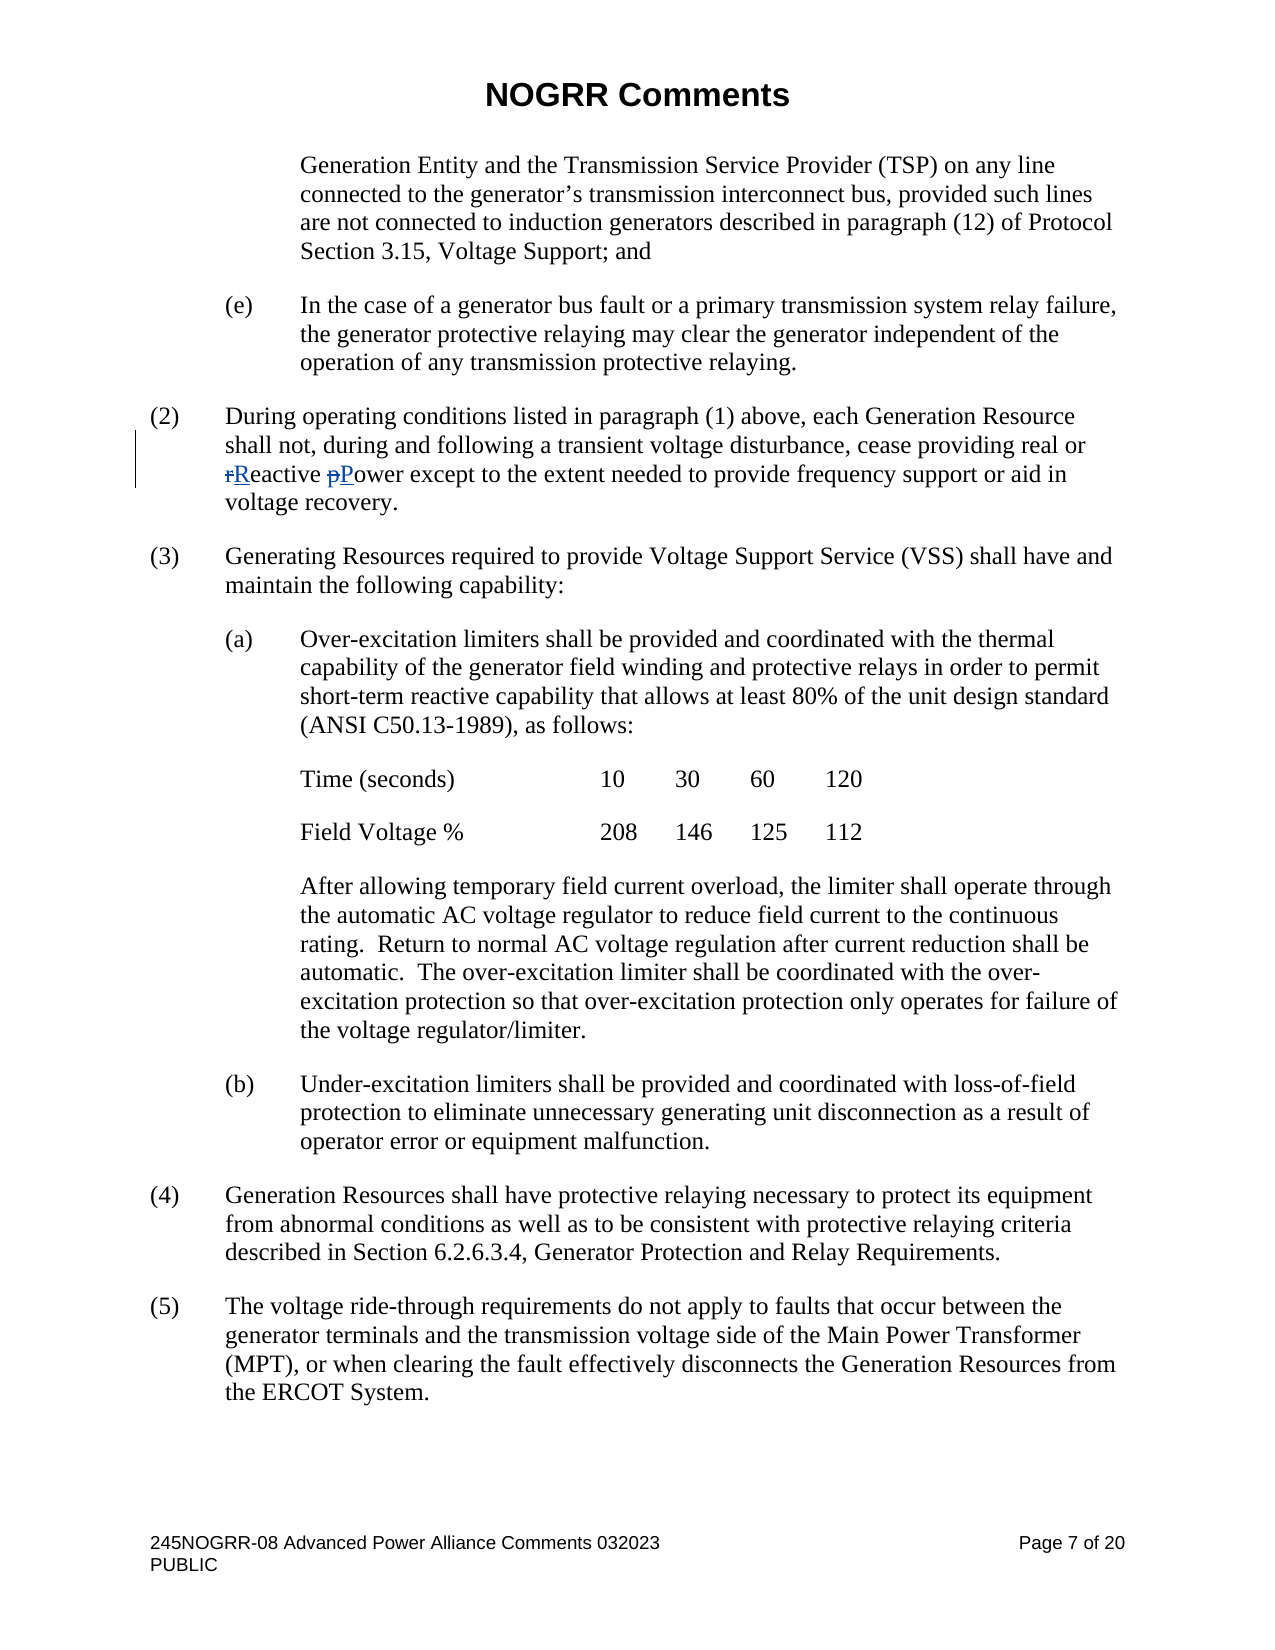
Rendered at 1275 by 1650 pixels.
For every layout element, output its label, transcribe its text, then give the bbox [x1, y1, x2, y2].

text (b) Under-excitation limiters shall be provided and coordinated with loss-of-field protection to eliminate unnecessary generating unit disconnection as a result of operator error or equipment malfunction. [225, 1069, 1125, 1155]
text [225, 150, 1125, 265]
text (4) Generation Resources shall have protective relaying necessary to protect its equipment from abnormal conditions as well as to be consistent with protective relaying criteria described in Section 6.2.6.3.4, Generator Protection and Relay Requirements. [150, 1180, 1125, 1266]
text Field Voltage % 208 146 125 112 [225, 817, 1125, 846]
text (2) During operating conditions listed in paragraph (1) above, each Generation Resource shall not, during and following a transient voltage disturbance, cease providing real or eactive ower except to the extent needed to provide frequency support or aid in voltage recovery. [150, 401, 1125, 516]
text (3) Generating Resources required to provide Voltage Support Service (VSS) shall have and maintain the following capability: [150, 541, 1125, 599]
text (e) In the case of a generator bus fault or a primary transmission system relay failure, the generator protective relaying may clear the generator independent of the operation of any transmission protective relaying. [225, 290, 1125, 376]
text Time (seconds) 10 30 60 120 [225, 764, 1125, 792]
text (a) Over-excitation limiters shall be provided and coordinated with the thermal capability of the generator field winding and protective relays in order to permit short-term reactive capability that allows at least 80% of the unit design standard (ANSI C50.13-1989), as follows: [225, 624, 1125, 739]
text (5) The voltage ride-through requirements do not apply to faults that occur between the generator terminals and the transmission voltage side of the Main Power Transformer (MPT), or when clearing the fault effectively disconnects the Generation Resources from the ERCOT System. [150, 1291, 1125, 1406]
text After allowing temporary field current overload, the limiter shall operate through the automatic AC voltage regulator to reduce field current to the continuous rating. Return to normal AC voltage regulation after current reduction shall be automatic. The over-excitation limiter shall be coordinated with the over-excitation protection so that over-excitation protection only operates for failure of the voltage regulator/limiter. [300, 871, 1125, 1044]
